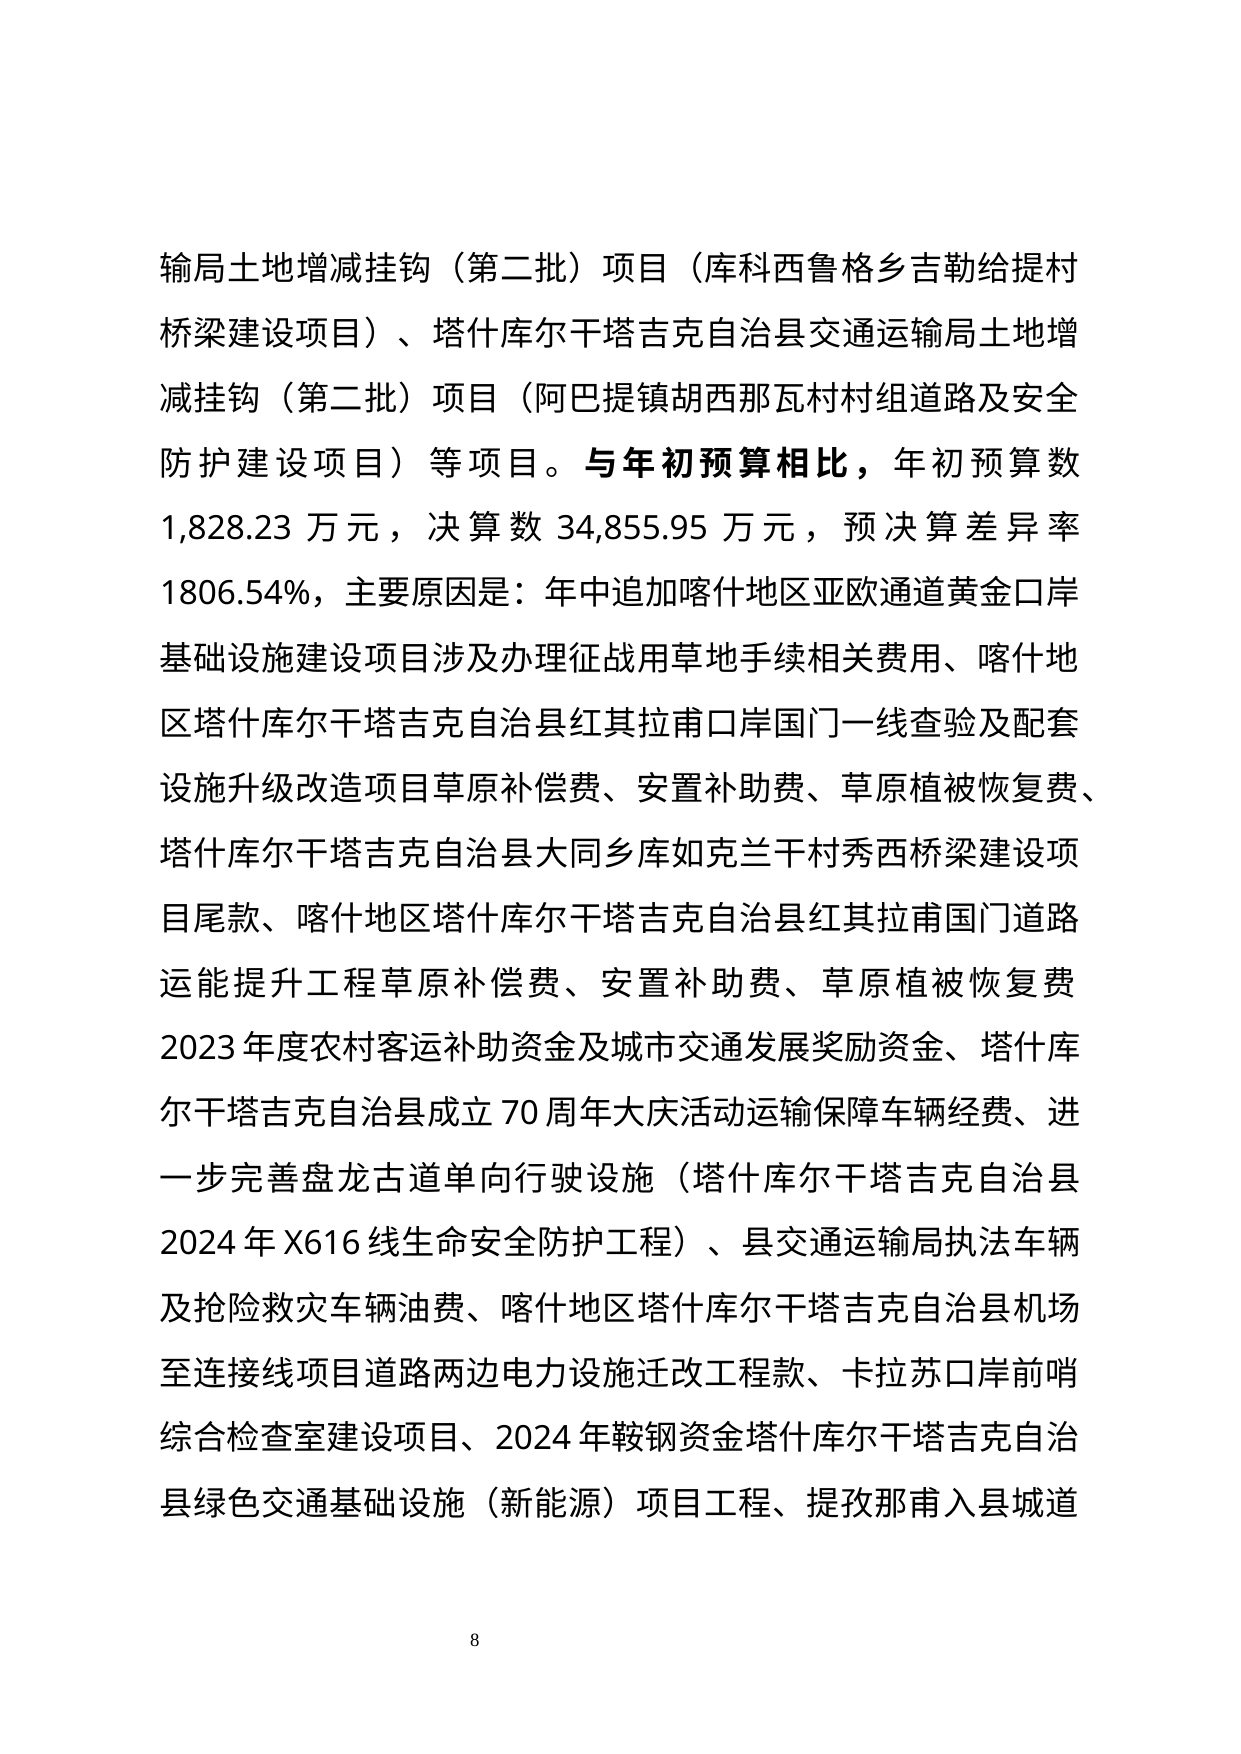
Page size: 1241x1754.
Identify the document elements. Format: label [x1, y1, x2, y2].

text [159, 233, 1081, 1533]
